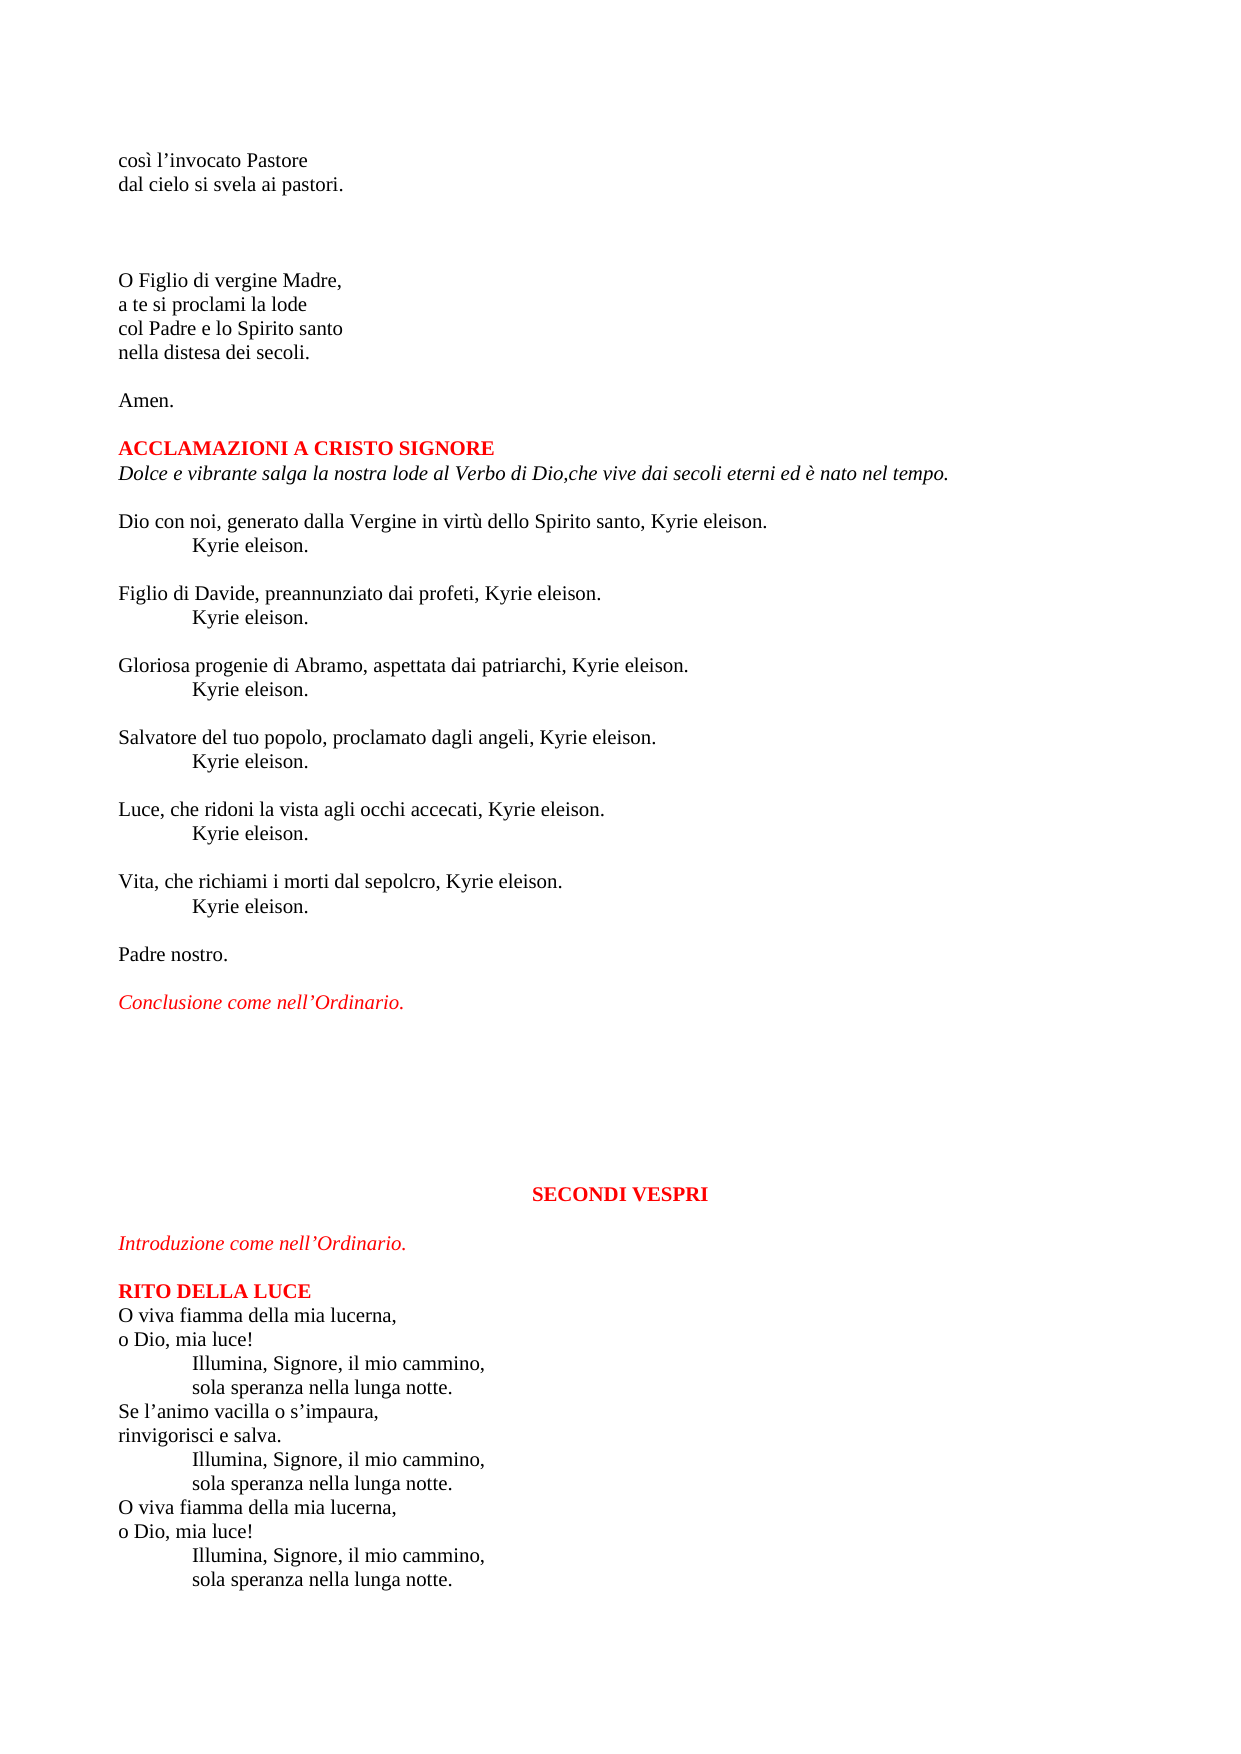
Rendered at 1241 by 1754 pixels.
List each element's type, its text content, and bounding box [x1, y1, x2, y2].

text RITO DELLA LUCE [118, 1278, 1122, 1303]
text sola speranza nella lunga notte. [118, 1471, 1122, 1495]
text Vita, che richiami i morti dal sepolcro, Kyrie eleison. [118, 869, 1122, 893]
text Illumina, Signore, il mio cammino, [118, 1351, 1122, 1375]
text O viva fiamma della mia lucerna, [118, 1495, 1122, 1519]
text sola speranza nella lunga notte. [118, 1375, 1122, 1399]
text Illumina, Signore, il mio cammino, [118, 1543, 1122, 1567]
text O Figlio di vergine Madre, [118, 268, 1122, 292]
text Introduzione come nell’Ordinario. [118, 1230, 1122, 1254]
text Se l’animo vacilla o s’impaura, [118, 1399, 1122, 1423]
text nella distesa dei secoli. [118, 340, 1122, 364]
text Kyrie eleison. [118, 749, 1122, 773]
text col Padre e lo Spirito santo [118, 316, 1122, 340]
text Kyrie eleison. [118, 605, 1122, 629]
text Kyrie eleison. [118, 893, 1122, 918]
text rinvigorisci e salva. [118, 1423, 1122, 1447]
text Salvatore del tuo popolo, proclamato dagli angeli, Kyrie eleison. [118, 725, 1122, 749]
text Luce, che ridoni la vista agli occhi accecati, Kyrie eleison. [118, 797, 1122, 821]
text ACCLAMAZIONI A CRISTO SIGNORE [118, 436, 1122, 460]
text a te si proclami la lode [118, 292, 1122, 316]
text Kyrie eleison. [118, 533, 1122, 557]
text Figlio di Davide, preannunziato dai profeti, Kyrie eleison. [118, 581, 1122, 605]
text o Dio, mia luce! [118, 1519, 1122, 1543]
text Gloriosa progenie di Abramo, aspettata dai patriarchi, Kyrie eleison. [118, 653, 1122, 677]
text Conclusione come nell’Ordinario. [118, 990, 1122, 1014]
text Kyrie eleison. [118, 821, 1122, 845]
text sola speranza nella lunga notte. [118, 1567, 1122, 1591]
text Illumina, Signore, il mio cammino, [118, 1447, 1122, 1471]
text Amen. [118, 388, 1122, 412]
text o Dio, mia luce! [118, 1327, 1122, 1351]
text così l’invocato Pastore [118, 148, 1122, 172]
text Kyrie eleison. [118, 677, 1122, 701]
text Dio con noi, generato dalla Vergine in virtù dello Spirito santo, Kyrie eleison. [118, 508, 1122, 533]
text O viva fiamma della mia lucerna, [118, 1303, 1122, 1327]
text Padre nostro. [118, 942, 1122, 966]
text Dolce e vibrante salga la nostra lode al Verbo di Dio,che vive dai secoli eterni ed è nato nel tempo. [118, 460, 1122, 484]
text dal cielo si svela ai pastori. [118, 172, 1122, 196]
text SECONDI VESPRI [118, 1182, 1122, 1206]
